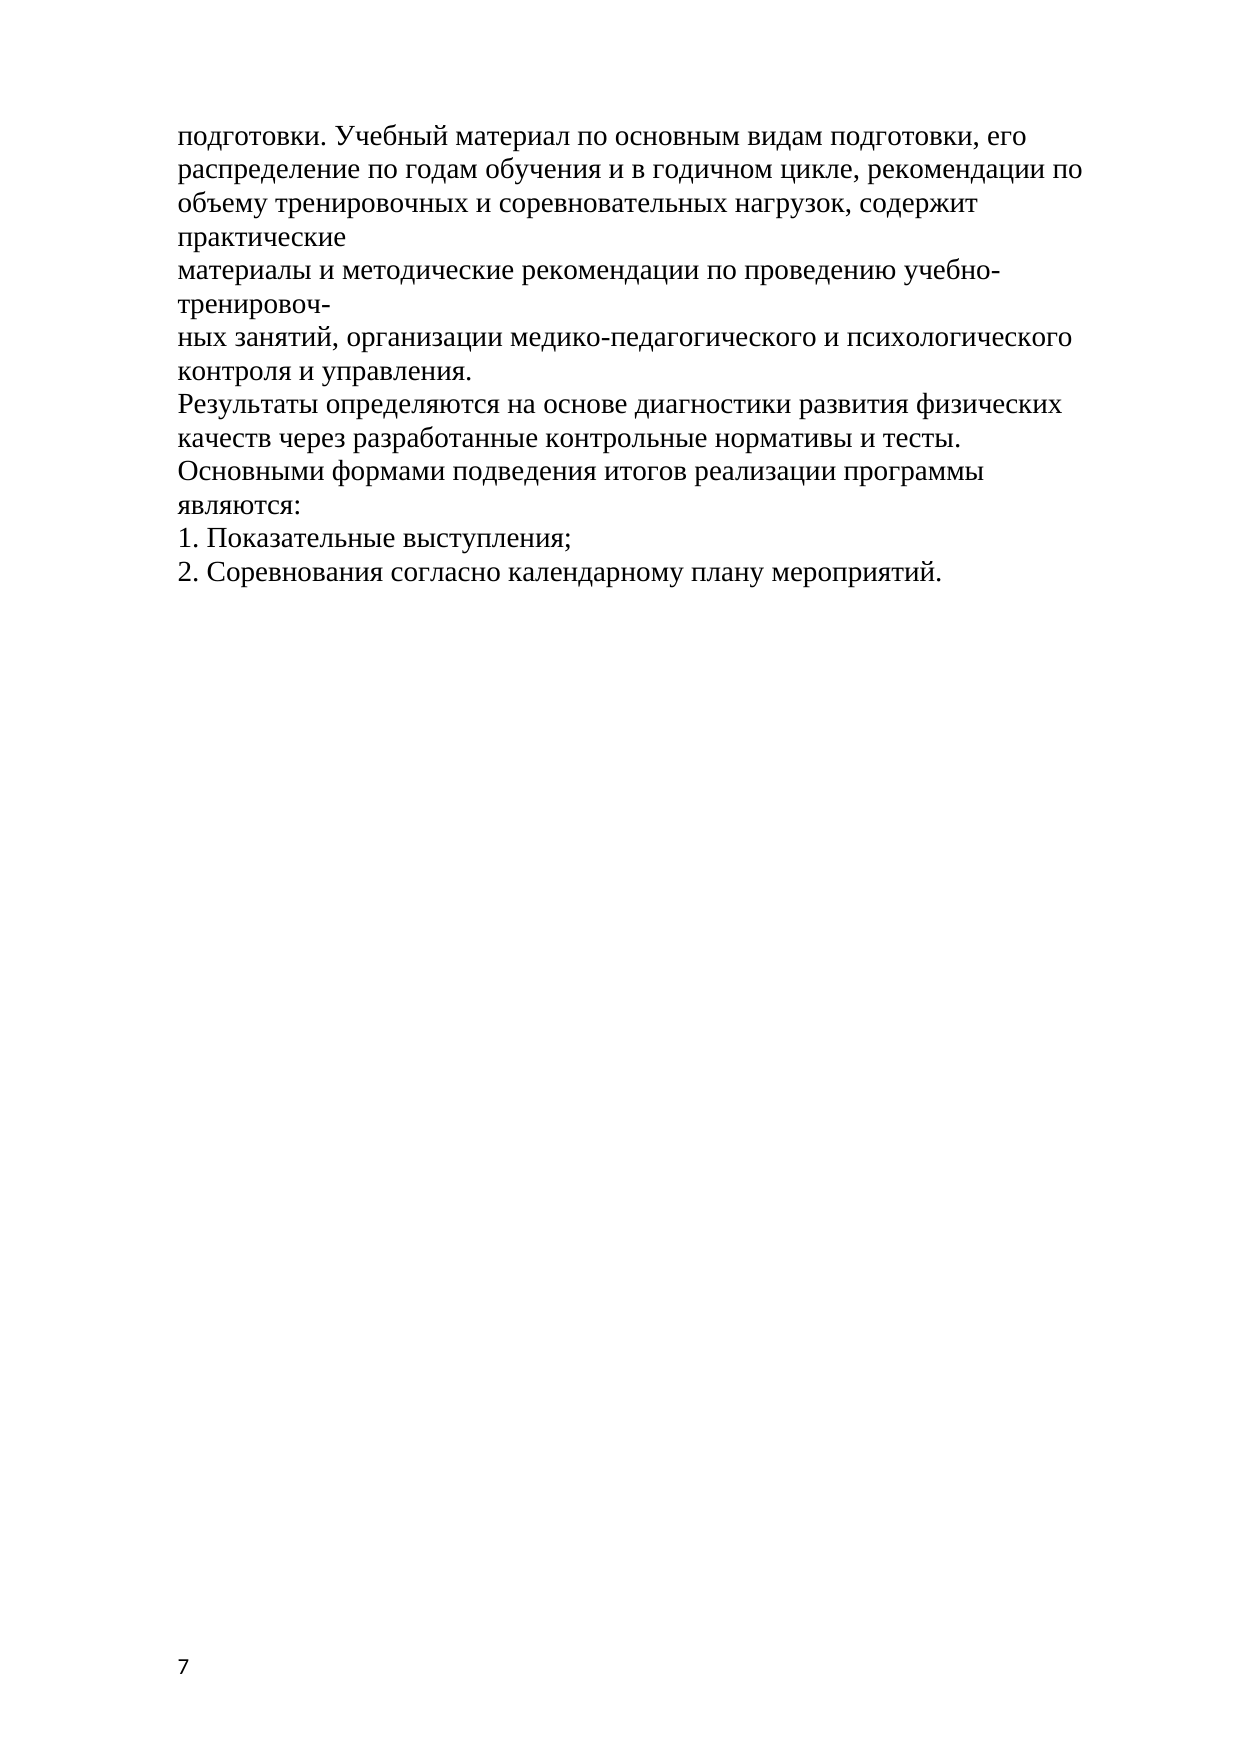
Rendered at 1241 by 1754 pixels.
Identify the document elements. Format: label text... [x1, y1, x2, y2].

text подготовки. Учебный материал по основным видам подготовки, его [177, 118, 1152, 152]
text 2. Соревнования согласно календарному плану мероприятий. [177, 554, 1152, 588]
text контроля и управления. [177, 353, 1152, 386]
text объему тренировочных и соревновательных нагрузок, содержит практические [177, 185, 1152, 252]
text материалы и методические рекомендации по проведению учебно-тренировоч- [177, 252, 1152, 319]
text 1. Показательные выступления; [177, 521, 1152, 554]
text Результаты определяются на основе диагностики развития физических [177, 386, 1152, 420]
text являются: [177, 487, 1152, 521]
text качеств через разработанные контрольные нормативы и тесты. [177, 420, 1152, 453]
text ных занятий, организации медико-педагогического и психологического [177, 319, 1152, 353]
text Основными формами подведения итогов реализации программы [177, 453, 1152, 487]
text распределение по годам обучения и в годичном цикле, рекомендации по [177, 152, 1152, 185]
